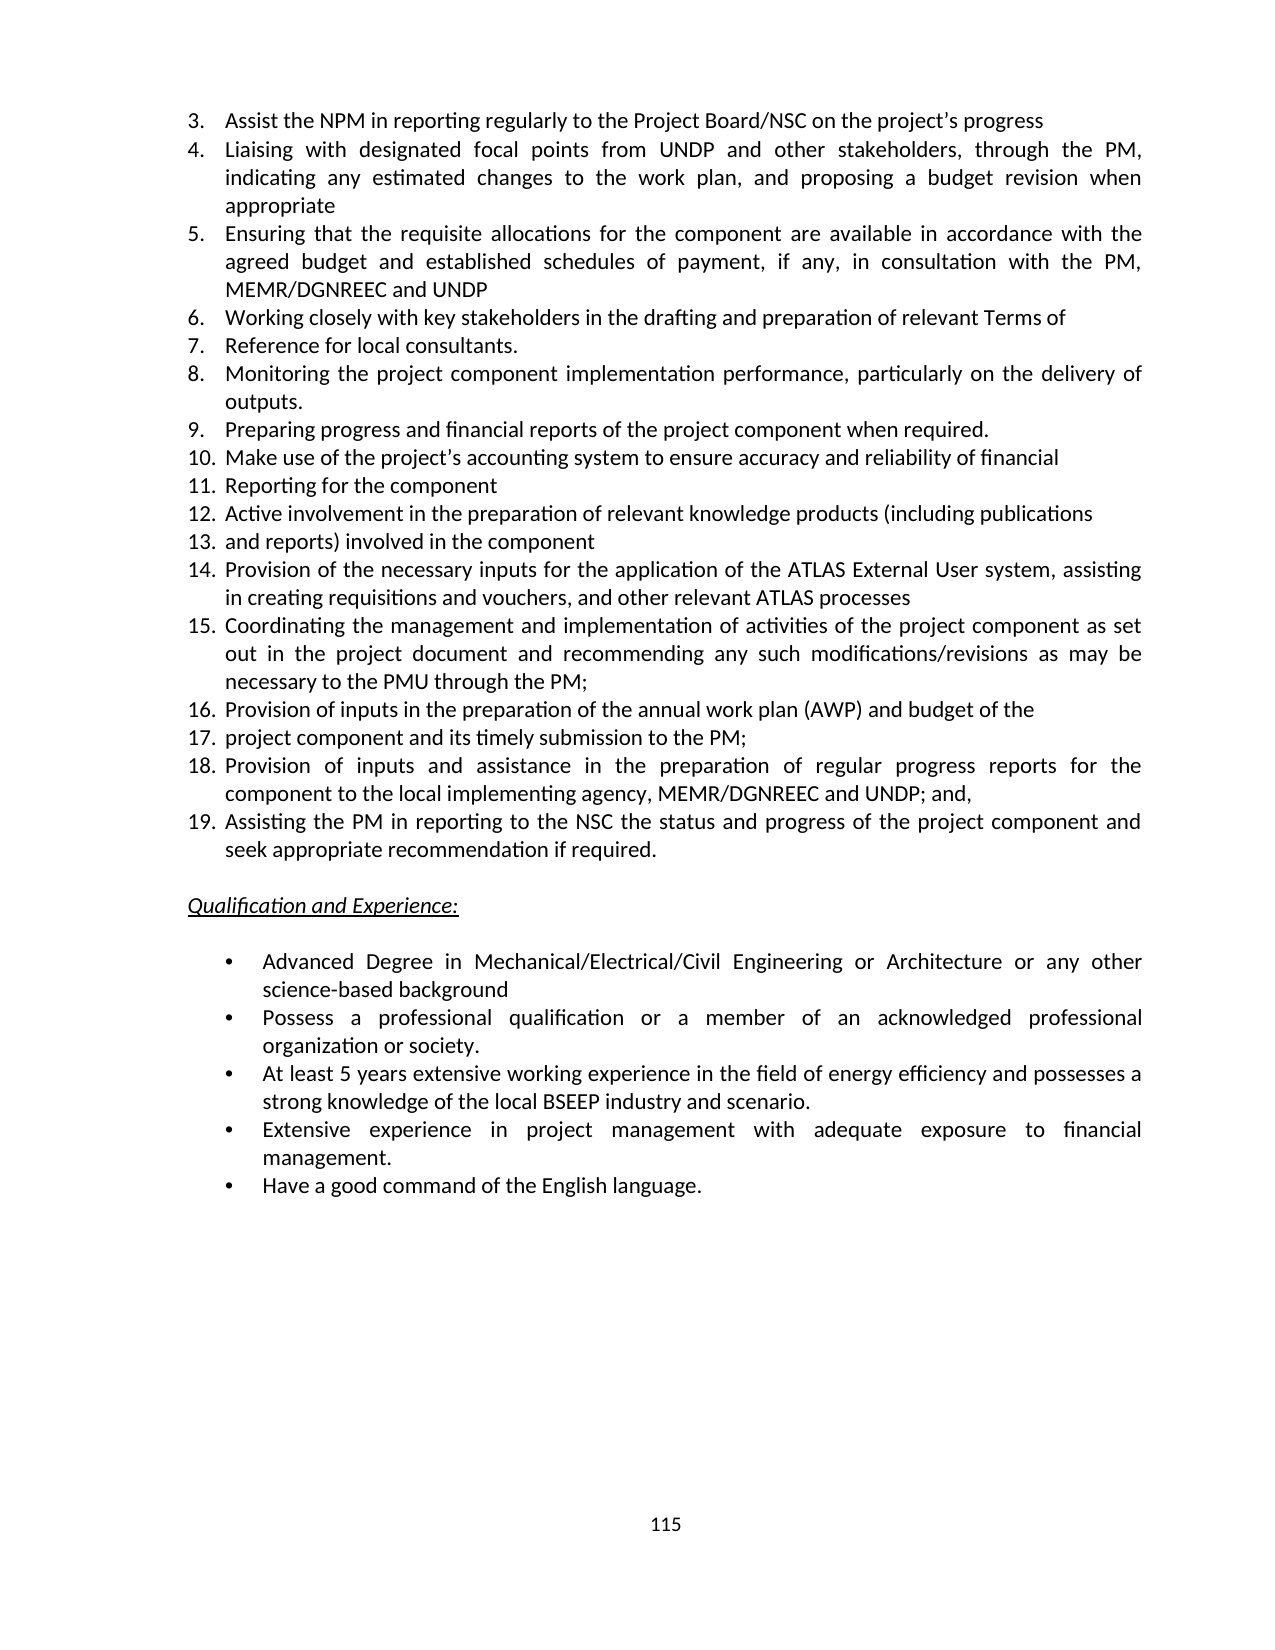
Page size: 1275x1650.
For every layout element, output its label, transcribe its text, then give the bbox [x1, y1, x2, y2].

list Working closely with key stakeholders in the drafting and preparation of relevant Terms of [187, 303, 1144, 331]
list Provision of inputs in the preparation of the annual work plan (AWP) and budget of the [187, 695, 1144, 723]
list Active involvement in the preparation of relevant knowledge products (including publications [187, 499, 1144, 527]
list Extensive experience in project management with adequate exposure to financial management. [225, 1115, 1144, 1171]
list At least 5 years extensive working experience in the field of energy efficiency and possesses a strong knowledge of the local BSEEP industry and scenario. [225, 1059, 1144, 1115]
list Provision of the necessary inputs for the application of the ATLAS External User system, assisting in creating requisitions and vouchers, and other relevant ATLAS processes [187, 555, 1144, 611]
list Provision of inputs and assistance in the preparation of regular progress reports for the component to the local implementing agency, MEMR/DGNREEC and UNDP; and, [187, 751, 1144, 807]
list Reference for local consultants. [187, 331, 1144, 359]
list Make use of the project’s accounting system to ensure accuracy and reliability of financial [187, 443, 1144, 471]
list Have a good command of the English language. [225, 1171, 1144, 1199]
list Assist the NPM in reporting regularly to the Project Board/NSC on the project’s progress [187, 107, 1144, 135]
list Reporting for the component [187, 471, 1144, 499]
list Monitoring the project component implementation performance, particularly on the delivery of outputs. [187, 359, 1144, 415]
list Possess a professional qualification or a member of an acknowledged professional organization or society. [225, 1003, 1144, 1059]
list Coordinating the management and implementation of activities of the project component as set out in the project document and recommending any such modifications/revisions as may be necessary to the PMU through the PM; [187, 611, 1144, 695]
list and reports) involved in the component [187, 527, 1144, 555]
list Assisting the PM in reporting to the NSC the status and progress of the project component and seek appropriate recommendation if required. [187, 807, 1144, 863]
list Ensuring that the requisite allocations for the component are available in accordance with the agreed budget and established schedules of payment, if any, in consultation with the PM, MEMR/DGNREEC and UNDP [187, 219, 1144, 303]
list Liaising with designated focal points from UNDP and other stakeholders, through the PM, indicating any estimated changes to the work plan, and proposing a budget revision when appropriate [187, 135, 1144, 219]
text Qualification and Experience: [187, 891, 1144, 919]
list Advanced Degree in Mechanical/Electrical/Civil Engineering or Architecture or any other science-based background [225, 947, 1144, 1003]
list Preparing progress and financial reports of the project component when required. [187, 415, 1144, 443]
list project component and its timely submission to the PM; [187, 723, 1144, 751]
